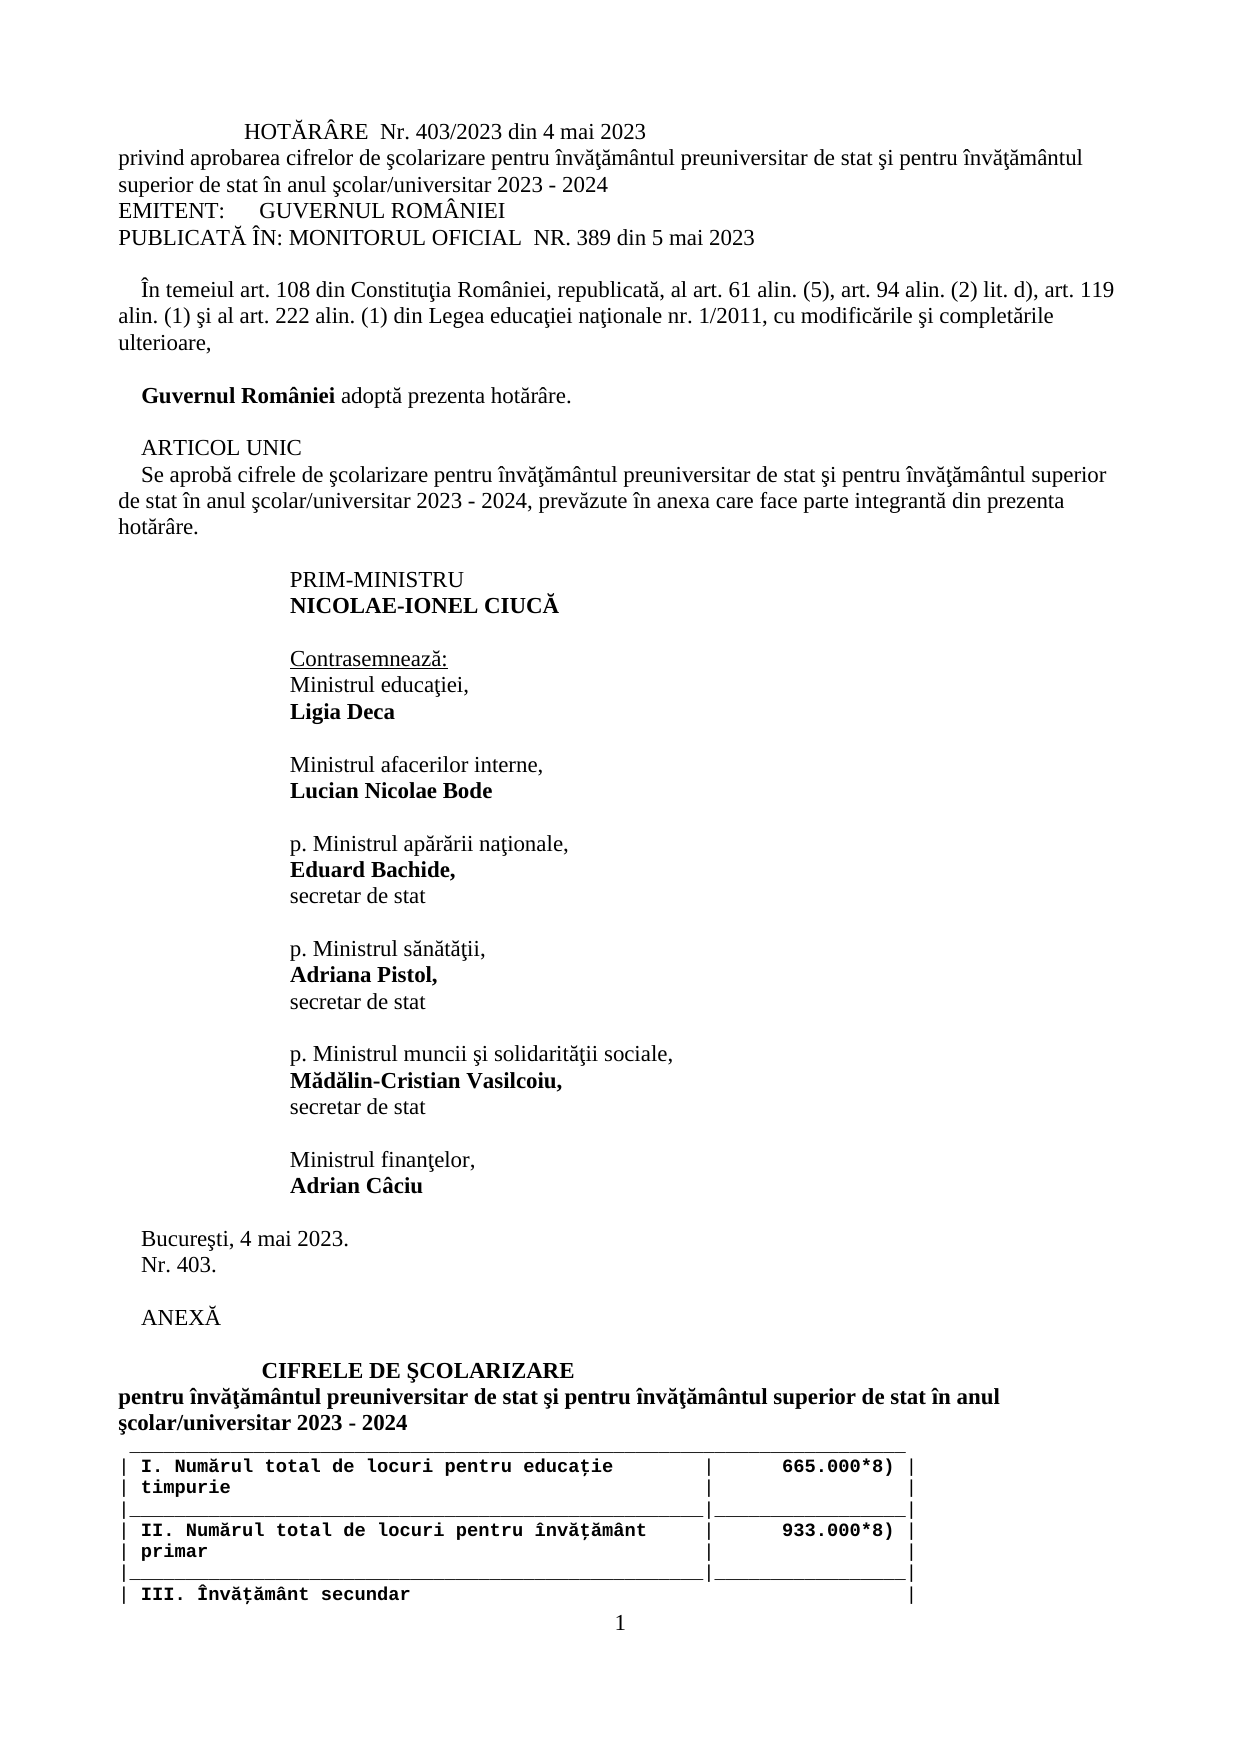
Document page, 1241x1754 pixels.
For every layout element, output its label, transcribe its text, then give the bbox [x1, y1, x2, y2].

text Ministrul educaţiei, [118, 672, 1122, 698]
text Nr. 403. [118, 1251, 1122, 1278]
text p. Ministrul apărării naţionale, [118, 830, 1122, 856]
text HOTĂRÂRE Nr. 403/2023 din 4 mai 2023 [118, 118, 1122, 144]
text Adrian Câciu [118, 1172, 1122, 1199]
text Bucureşti, 4 mai 2023. [118, 1225, 1122, 1251]
text |___________________________________________________|_________________| [118, 1499, 1122, 1521]
text Eduard Bachide, [118, 856, 1122, 882]
text Adriana Pistol, [118, 961, 1122, 988]
text PRIM-MINISTRU [118, 566, 1122, 592]
text privind aprobarea cifrelor de şcolarizare pentru învăţământul preuniversitar de stat şi pentru învăţământul superior de stat în anul şcolar/universitar 2023 - 2024 [118, 144, 1122, 197]
text ANEXĂ [118, 1304, 1122, 1330]
text _____________________________________________________________________ [118, 1436, 1122, 1457]
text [118, 1563, 1122, 1584]
text Se aprobă cifrele de şcolarizare pentru învăţământul preuniversitar de stat şi pentru învăţământul superior de stat în anul şcolar/universitar 2023 - 2024, prevăzute în anexa care face parte integrantă din prezenta hotărâre. [118, 461, 1122, 540]
text Mădălin-Cristian Vasilcoiu, [118, 1067, 1122, 1093]
text Lucian Nicolae Bode [118, 777, 1122, 803]
text | timpurie | | [118, 1478, 1122, 1499]
text ARTICOL UNIC [118, 434, 1122, 461]
text secretar de stat [118, 1093, 1122, 1119]
text | I. Numărul total de locuri pentru educaţie | 665.000*8) | [118, 1457, 1122, 1478]
text p. Ministrul muncii şi solidarităţii sociale, [118, 1041, 1122, 1067]
text Guvernul României adoptă prezenta hotărâre. [118, 382, 1122, 408]
text | II. Numărul total de locuri pentru învăţământ | 933.000*8) | [118, 1521, 1122, 1542]
text În temeiul art. 108 din Constituţia României, republicată, al art. 61 alin. (5), art. 94 alin. (2) lit. d), art. 119 alin. (1) şi al art. 222 alin. (1) din Legea educaţiei naţionale nr. 1/2011, cu modificările şi completările ulterioare, [118, 276, 1122, 355]
text | III. Învăţământ secundar | [118, 1584, 1122, 1606]
text Ligia Deca [118, 698, 1122, 724]
text p. Ministrul sănătăţii, [118, 935, 1122, 961]
text PUBLICATĂ ÎN: MONITORUL OFICIAL NR. 389 din 5 mai 2023 [118, 223, 1122, 250]
text CIFRELE DE ŞCOLARIZARE [118, 1357, 1122, 1383]
text Ministrul afacerilor interne, [118, 751, 1122, 777]
text secretar de stat [118, 988, 1122, 1014]
text Ministrul finanţelor, [118, 1146, 1122, 1172]
text EMITENT: GUVERNUL ROMÂNIEI [118, 197, 1122, 223]
text NICOLAE-IONEL CIUCĂ [118, 592, 1122, 619]
text Contrasemnează: [118, 645, 1122, 672]
text secretar de stat [118, 882, 1122, 909]
text | primar | | [118, 1542, 1122, 1563]
text pentru învăţământul preuniversitar de stat şi pentru învăţământul superior de stat în anul şcolar/universitar 2023 - 2024 [118, 1383, 1122, 1436]
